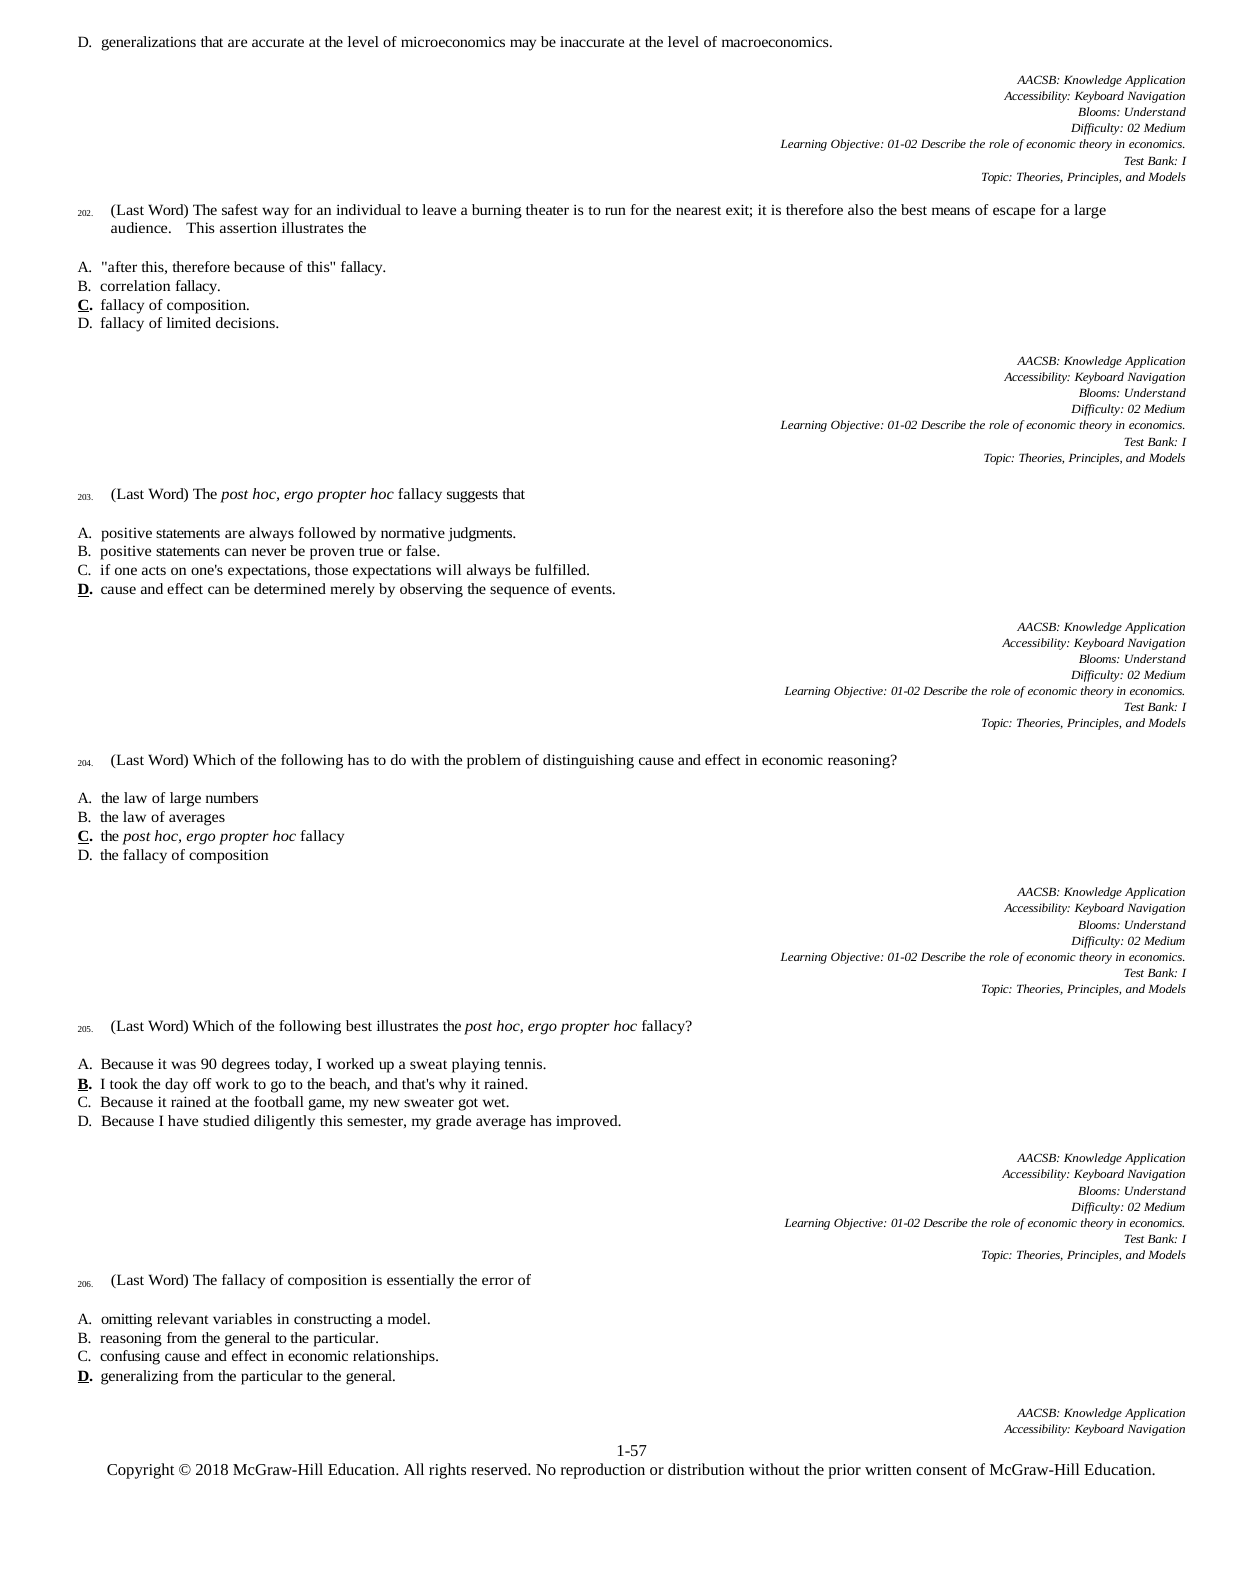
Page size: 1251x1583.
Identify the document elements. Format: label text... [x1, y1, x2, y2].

text Test Bank: I Topic: Theories, Principles, and Models [978, 700, 1186, 731]
text D. the fallacy of composition [77, 846, 1196, 864]
text Blooms: Understand Difficulty: 02 Medium [1068, 1183, 1186, 1214]
list positive statements can never be proven true or false. [77, 542, 1196, 560]
list reasoning from the general to the particular. [77, 1328, 1196, 1346]
text AACSB: Knowledge Application Accessibility: Keyboard Navigation [999, 885, 1186, 916]
text Learning Objective: 01-02 Describe the role of economic theory in economics. [67, 418, 1186, 432]
list confusing cause and effect in economic relationships. [77, 1347, 1196, 1365]
text C. the post hoc, ergo propter hoc fallacy [77, 827, 1196, 845]
text Blooms: Understand Difficulty: 02 Medium [1068, 105, 1186, 135]
list the law of large numbers [77, 789, 1196, 807]
text Test Bank: I Topic: Theories, Principles, and Models [978, 1232, 1186, 1262]
text D. generalizing from the particular to the general. [77, 1366, 1196, 1384]
text AACSB: Knowledge Application Accessibility: Keyboard Navigation [999, 1151, 1186, 1181]
text Blooms: Understand Difficulty: 02 Medium [1068, 386, 1186, 416]
text Test Bank: I Topic: Theories, Principles, and Models [978, 966, 1186, 996]
text Learning Objective: 01-02 Describe the role of economic theory in economics. [67, 1216, 1186, 1230]
text AACSB: Knowledge Application Accessibility: Keyboard Navigation [999, 619, 1186, 650]
text Test Bank: I Topic: Theories, Principles, and Models [978, 153, 1186, 184]
text D. cause and effect can be determined merely by observing the sequence of events. [77, 580, 1196, 598]
list correlation fallacy. [77, 276, 1196, 294]
text Learning Objective: 01-02 Describe the role of economic theory in economics. [67, 950, 1186, 964]
list the law of averages [77, 808, 1196, 826]
text A. Because it was 90 degrees today, I worked up a sweat playing tennis. [77, 1055, 1196, 1073]
list (Last Word) Which of the following best illustrates the post hoc, ergo propter hoc fallacy? [77, 1016, 1196, 1034]
list (Last Word) Which of the following has to do with the problem of distinguishing cause and effect in economic reasoning? [77, 751, 1196, 768]
text AACSB: Knowledge Application Accessibility: Keyboard Navigation [999, 73, 1186, 103]
list Because I have studied diligently this semester, my grade average has improved. [77, 1112, 1196, 1129]
list omitting relevant variables in constructing a model. [77, 1310, 1196, 1328]
list Because it rained at the football game, my new sweater got wet. [77, 1093, 1196, 1111]
text Learning Objective: 01-02 Describe the role of economic theory in economics. [67, 684, 1186, 698]
list (Last Word) The safest way for an individual to leave a burning theater is to run for the nearest exit; it is therefore also the best means of escape for a large audience. This assertion illustrates the [77, 201, 1162, 237]
list (Last Word) The post hoc, ergo propter hoc fallacy suggests that [77, 485, 1196, 503]
text D. fallacy of limited decisions. [77, 314, 1196, 332]
text C. fallacy of composition. [77, 296, 1196, 314]
list if one acts on one's expectations, those expectations will always be fulfilled. [77, 561, 1196, 579]
text Test Bank: I Topic: Theories, Principles, and Models [978, 434, 1186, 465]
text AACSB: Knowledge Application Accessibility: Keyboard Navigation [999, 354, 1186, 384]
list (Last Word) The fallacy of composition is essentially the error of [77, 1271, 1196, 1289]
text Learning Objective: 01-02 Describe the role of economic theory in economics. [67, 137, 1186, 151]
list "after this, therefore because of this" fallacy. [77, 258, 1196, 276]
list generalizations that are accurate at the level of microeconomics may be inaccurate at the level of macroeconomics. [77, 33, 1196, 51]
text AACSB: Knowledge Application Accessibility: Keyboard Navigation [999, 1406, 1186, 1436]
text Blooms: Understand Difficulty: 02 Medium [1068, 917, 1186, 948]
text Blooms: Understand Difficulty: 02 Medium [1068, 652, 1186, 682]
text B. I took the day off work to go to the beach, and that's why it rained. [77, 1074, 1196, 1092]
list positive statements are always followed by normative judgments. [77, 523, 1196, 541]
